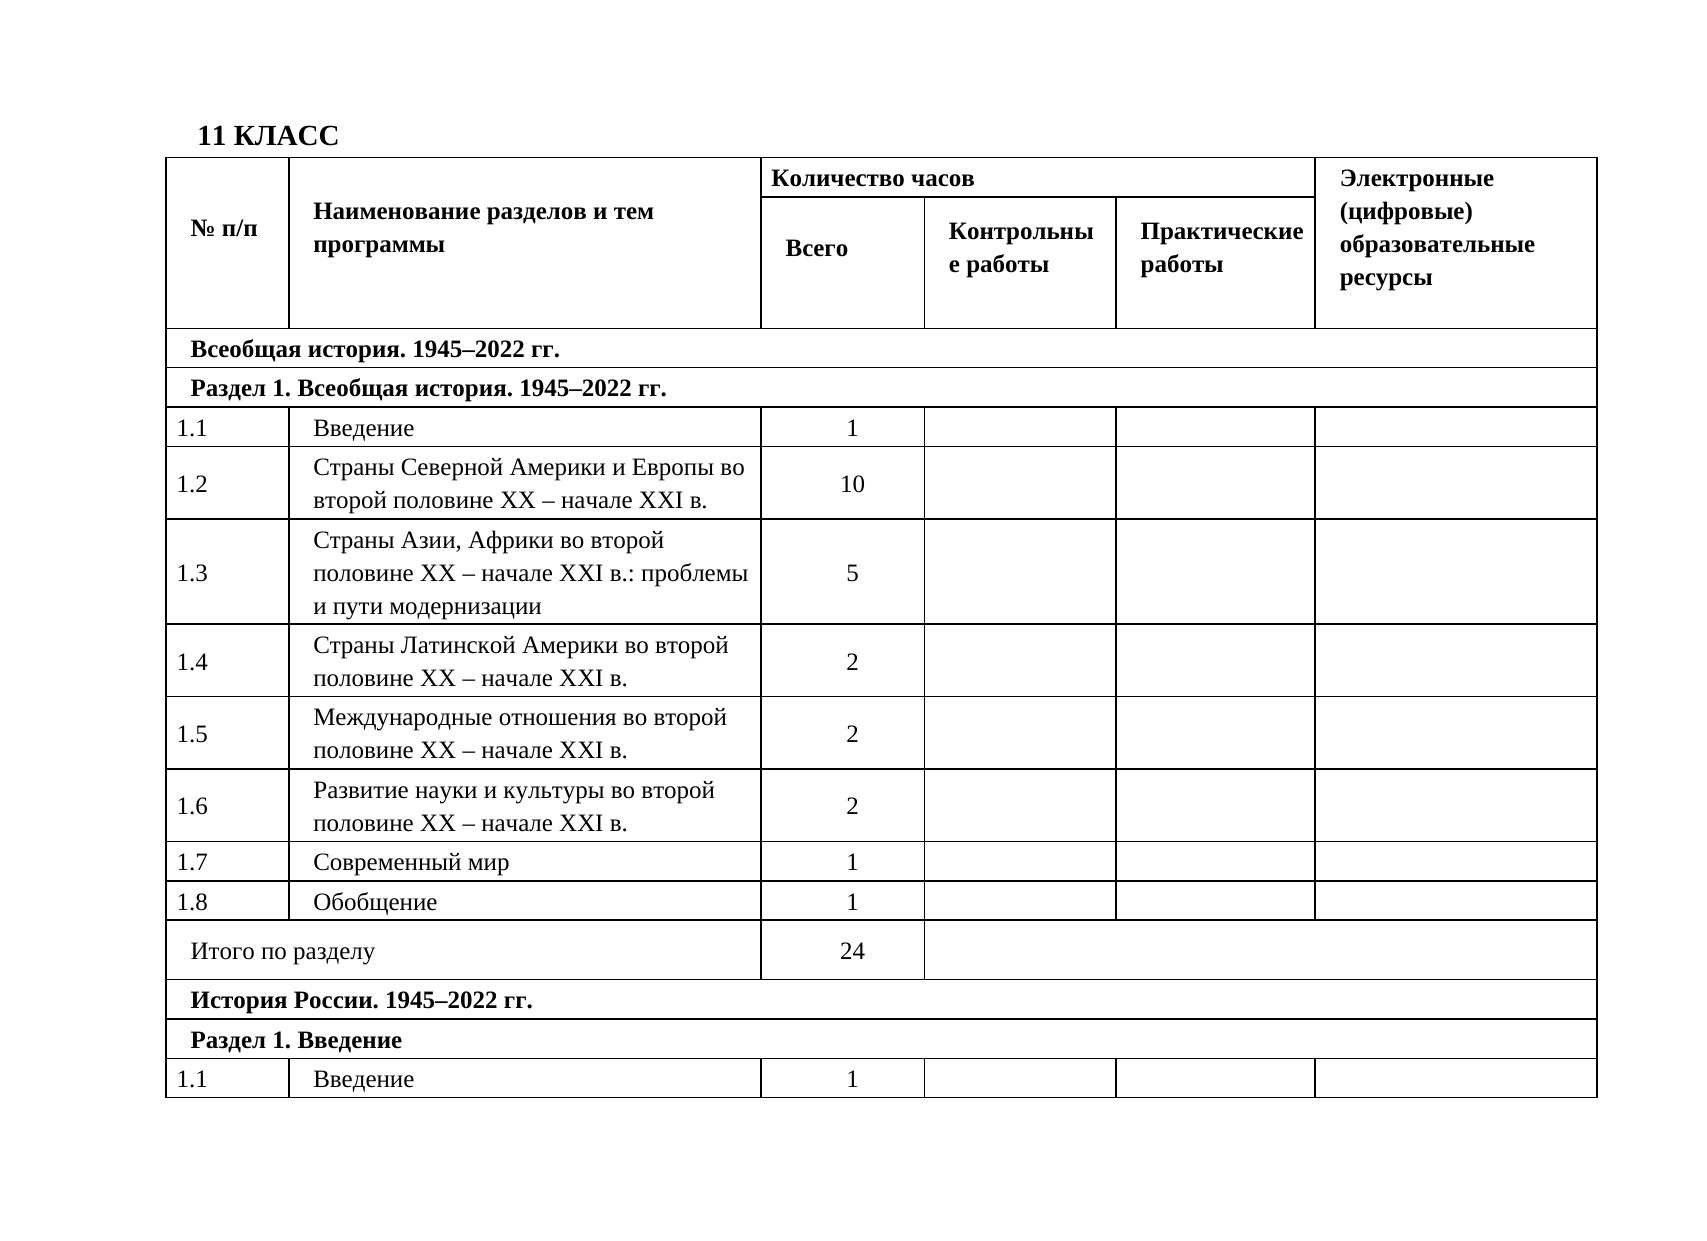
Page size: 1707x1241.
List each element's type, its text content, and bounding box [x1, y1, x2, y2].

table_cell 1.1 [167, 1059, 288, 1097]
table_cell Раздел 1. Введение [167, 1020, 1596, 1057]
table_cell 2 [762, 770, 924, 841]
table_cell 1.7 [167, 842, 288, 880]
table_cell Всего [762, 198, 924, 327]
table_cell [1316, 408, 1596, 446]
table_cell [1117, 625, 1314, 696]
table_cell [1117, 408, 1314, 446]
table_cell 1.8 [167, 882, 288, 919]
table_cell 1.4 [167, 625, 288, 696]
table_cell 5 [762, 520, 924, 623]
table_cell Обобщение [290, 882, 760, 919]
table_cell Страны Латинской Америки во второй половине XX – начале XXI в. [290, 625, 760, 696]
table_cell [1316, 625, 1596, 696]
table_cell [1316, 882, 1596, 919]
text 11 КЛАСС [190, 118, 1618, 152]
table_header № п/п [167, 158, 288, 327]
table_cell [1316, 447, 1596, 518]
table_cell [925, 625, 1115, 696]
table_cell [1316, 520, 1596, 623]
table_cell [925, 408, 1115, 446]
table_cell Развитие науки и культуры во второй половине XX – начале XXI в. [290, 770, 760, 841]
table_cell [1316, 697, 1596, 768]
table_cell Современный мир [290, 842, 760, 880]
table_cell [1117, 882, 1314, 919]
table_cell [1117, 447, 1314, 518]
table_cell Страны Северной Америки и Европы во второй половине XX – начале XXI в. [290, 447, 760, 518]
table_cell [1316, 1059, 1596, 1097]
table_header Наименование разделов и тем программы [290, 158, 760, 327]
table_cell 1 [762, 408, 924, 446]
table_cell Международные отношения во второй половине XX – начале XXI в. [290, 697, 760, 768]
table_cell 1.3 [167, 520, 288, 623]
table_cell [1117, 1059, 1314, 1097]
table_cell [1117, 770, 1314, 841]
table_cell [1117, 842, 1314, 880]
table_cell Практические работы [1117, 198, 1314, 327]
table_cell 24 [762, 921, 924, 979]
table_cell Введение [290, 408, 760, 446]
table_cell 1.1 [167, 408, 288, 446]
table_cell Раздел 1. Всеобщая история. 1945–2022 гг. [167, 368, 1596, 406]
table_cell [925, 882, 1115, 919]
table_cell [925, 1059, 1115, 1097]
table_cell 10 [762, 447, 924, 518]
table_header Электронные (цифровые) образовательные ресурсы [1316, 158, 1596, 327]
table_cell [925, 921, 1596, 979]
table_cell [925, 520, 1115, 623]
table_cell [1316, 842, 1596, 880]
table_cell Введение [290, 1059, 760, 1097]
table_cell 1 [762, 1059, 924, 1097]
table_cell [1316, 770, 1596, 841]
table_cell [1117, 697, 1314, 768]
table_cell Контрольные работы [925, 198, 1115, 327]
table_cell Страны Азии, Африки во второй половине XX – начале XXI в.: проблемы и пути модернизации [290, 520, 760, 623]
table_cell Всеобщая история. 1945–2022 гг. [167, 329, 1596, 367]
table_cell [925, 697, 1115, 768]
table_cell Итого по разделу [167, 921, 760, 979]
table_cell 1.6 [167, 770, 288, 841]
table_cell История России. 1945–2022 гг. [167, 980, 1596, 1018]
table_cell 1.5 [167, 697, 288, 768]
table_cell [925, 770, 1115, 841]
table_cell 1 [762, 842, 924, 880]
table_cell 2 [762, 697, 924, 768]
table_cell 1 [762, 882, 924, 919]
table_cell 1.2 [167, 447, 288, 518]
table_cell 2 [762, 625, 924, 696]
table_cell [925, 447, 1115, 518]
table_cell [925, 842, 1115, 880]
table_cell [1117, 520, 1314, 623]
table_header Количество часов [762, 158, 1314, 196]
